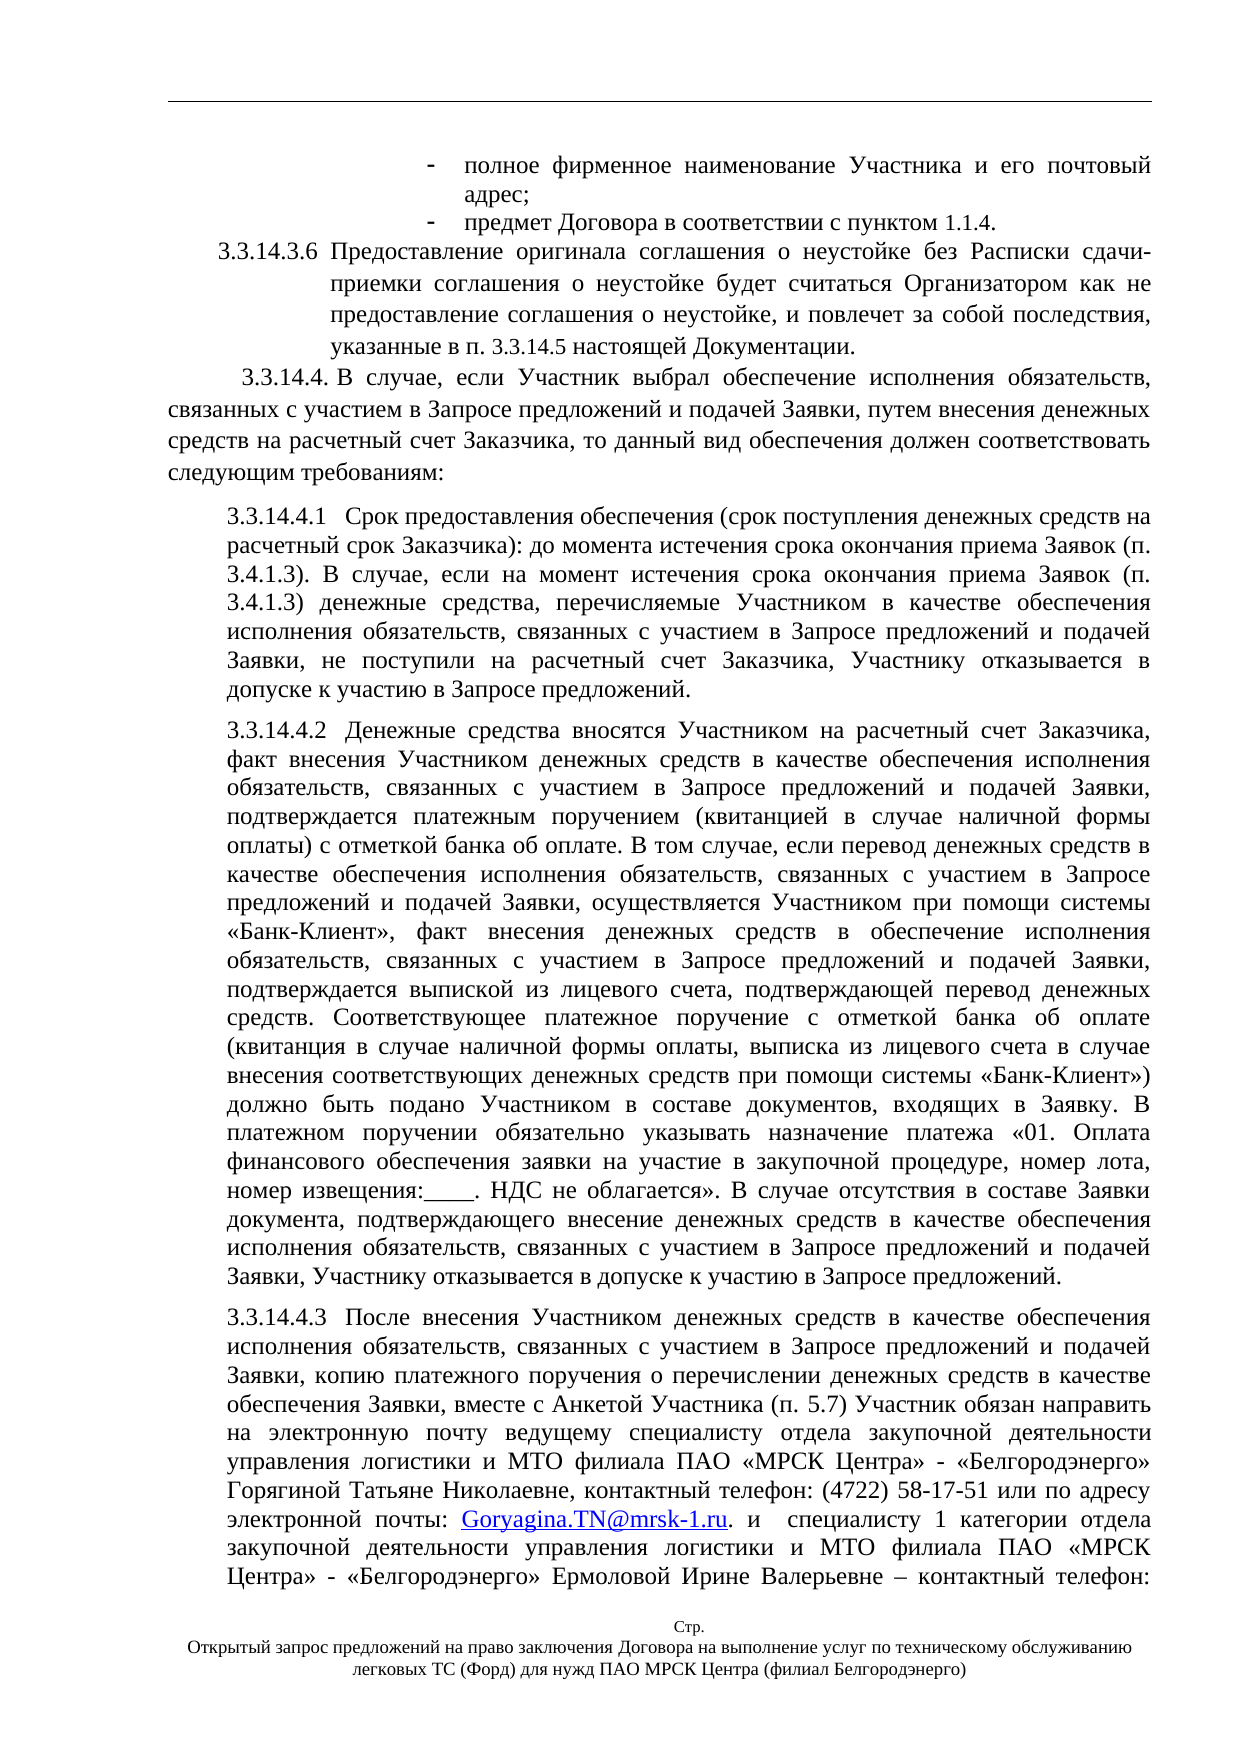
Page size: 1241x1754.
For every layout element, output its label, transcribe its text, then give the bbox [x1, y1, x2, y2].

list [227, 1302, 1152, 1590]
list Срок предоставления обеспечения (срок поступления денежных средств на расчетный срок Заказчика): до момента истечения срока окончания приема Заявок (п. 3.4.1.3). В случае, если на момент истечения срока окончания приема Заявок (п. 3.4.1.3) денежные средства, перечисляемые Участником в качестве обеспечения исполнения обязательств, связанных с участием в Запросе предложений и подачей Заявки, не поступили на расчетный счет Заказчика, Участнику отказывается в допуске к участию в Запросе предложений. [227, 501, 1152, 702]
list Предоставление оригинала соглашения о неустойке без Расписки сдачи-приемки соглашения о неустойке будет считаться Организатором как не предоставление соглашения о неустойке, и повлечет за собой последствия, указанные в п. 3.3.14.5 настоящей Документации. [218, 236, 1152, 360]
list Денежные средства вносятся Участником на расчетный счет Заказчика, факт внесения Участником денежных средств в качестве обеспечения исполнения обязательств, связанных с участием в Запросе предложений и подачей Заявки, подтверждается платежным поручением (квитанцией в случае наличной формы оплаты) с отметкой банка об оплате. В том случае, если перевод денежных средств в качестве обеспечения исполнения обязательств, связанных с участием в Запросе предложений и подачей Заявки, осуществляется Участником при помощи системы «Банк-Клиент», факт внесения денежных средств в обеспечение исполнения обязательств, связанных с участием в Запросе предложений и подачей Заявки, подтверждается выпиской из лицевого счета, подтверждающей перевод денежных средств. Соответствующее платежное поручение с отметкой банка об оплате (квитанция в случае наличной формы оплаты, выписка из лицевого счета в случае внесения соответствующих денежных средств при помощи системы «Банк-Клиент») должно быть подано Участником в составе документов, входящих в Заявку. В платежном поручении обязательно указывать назначение платежа «01. Оплата финансового обеспечения заявки на участие в закупочной процедуре, номер лота, номер извещения:____. НДС не облагается». В случае отсутствия в составе Заявки документа, подтверждающего внесение денежных средств в качестве обеспечения исполнения обязательств, связанных с участием в Запросе предложений и подачей Заявки, Участнику отказывается в допуске к участию в Запросе предложений. [227, 715, 1152, 1290]
list предмет Договора в соответствии с пунктом 1.1.4. [427, 207, 1152, 236]
list В случае, если Участник выбрал обеспечение исполнения обязательств, связанных с участием в Запросе предложений и подачей Заявки, путем внесения денежных средств на расчетный счет Заказчика, то данный вид обеспечения должен соответствовать следующим требованиям: [168, 362, 1152, 486]
list полное фирменное наименование Участника и его почтовый адрес; [427, 150, 1152, 207]
